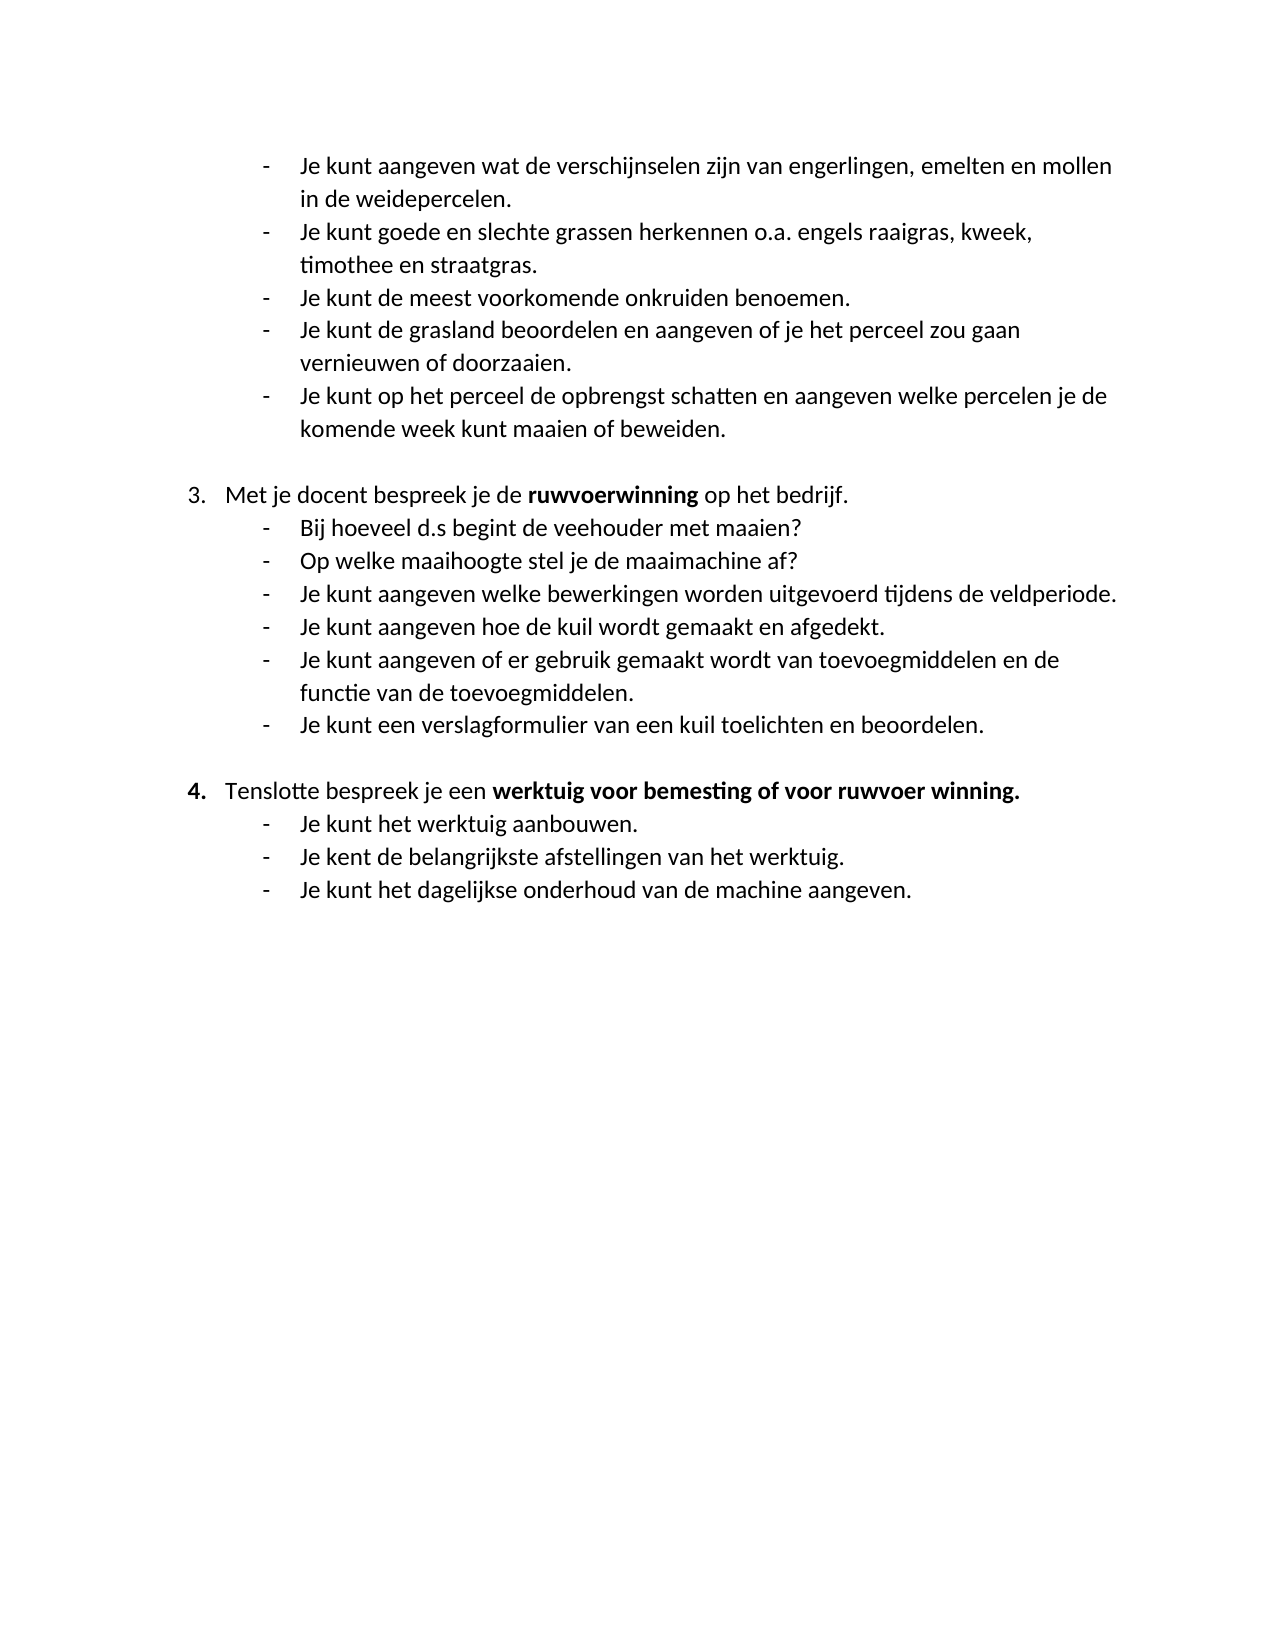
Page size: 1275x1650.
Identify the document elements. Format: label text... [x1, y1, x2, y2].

list Je kunt goede en slechte grassen herkennen o.a. engels raaigras, kweek, timothee en straatgras. [262, 216, 1125, 279]
list Je kunt aangeven wat de verschijnselen zijn van engerlingen, emelten en mollen in de weidepercelen. [262, 150, 1125, 213]
list Je kunt op het perceel de opbrengst schatten en aangeven welke percelen je de komende week kunt maaien of beweiden. [262, 380, 1125, 444]
list Met je docent bespreek je de ruwvoerwinning op het bedrijf. [187, 479, 1125, 510]
list Je kunt de meest voorkomende onkruiden benoemen. [262, 282, 1125, 312]
list Tenslotte bespreek je een werktuig voor bemesting of voor ruwvoer winning. [187, 775, 1125, 806]
list Je kunt de grasland beoordelen en aangeven of je het perceel zou gaan vernieuwen of doorzaaien. [262, 314, 1125, 378]
list Bij hoeveel d.s begint de veehouder met maaien? [262, 512, 1125, 543]
list Je kunt aangeven welke bewerkingen worden uitgevoerd tijdens de veldperiode. [262, 578, 1125, 608]
list Op welke maaihoogte stel je de maaimachine af? [262, 545, 1125, 576]
list Je kunt het dagelijkse onderhoud van de machine aangeven. [262, 874, 1125, 905]
list Je kunt aangeven of er gebruik gemaakt wordt van toevoegmiddelen en de functie van de toevoegmiddelen. [262, 644, 1125, 707]
list Je kunt een verslagformulier van een kuil toelichten en beoordelen. [262, 709, 1125, 740]
list Je kunt aangeven hoe de kuil wordt gemaakt en afgedekt. [262, 611, 1125, 641]
list Je kent de belangrijkste afstellingen van het werktuig. [262, 841, 1125, 872]
list Je kunt het werktuig aanbouwen. [262, 808, 1125, 839]
